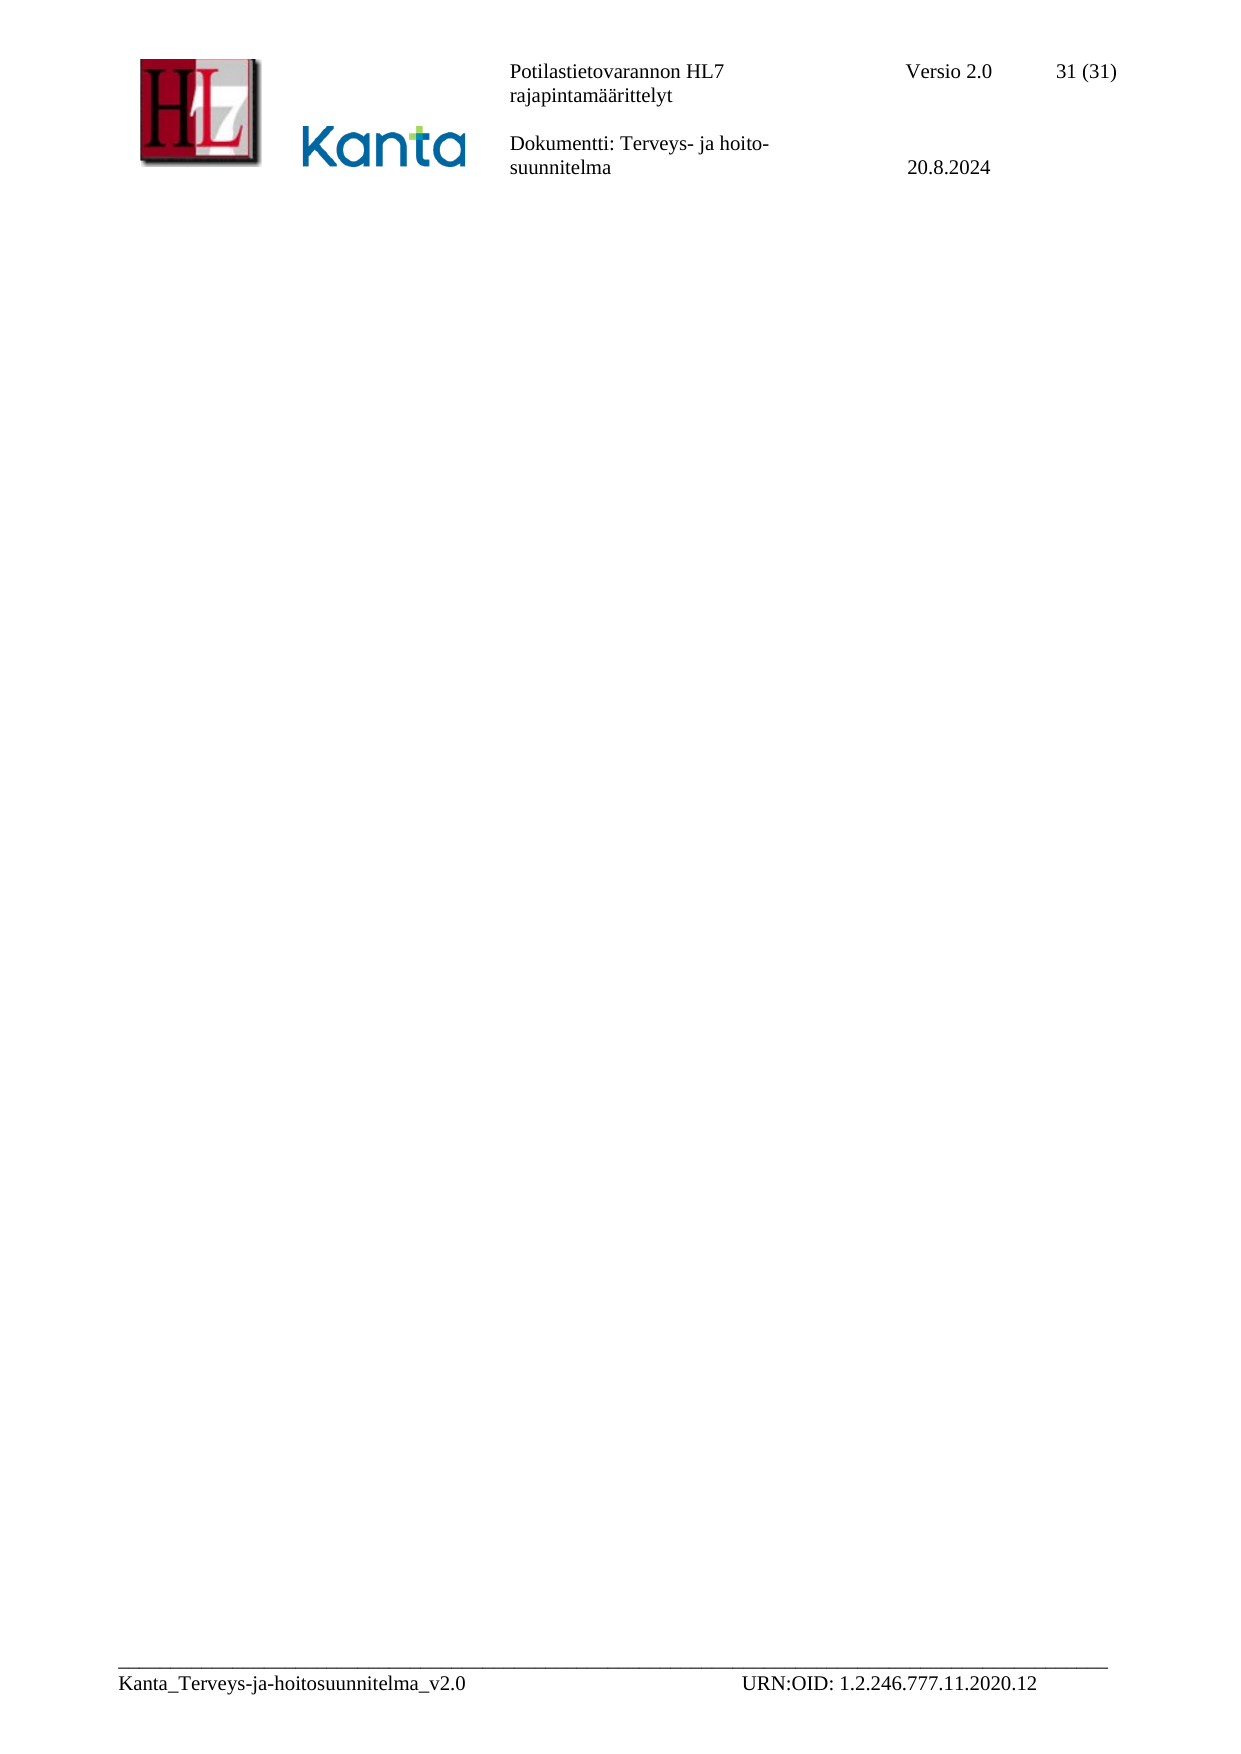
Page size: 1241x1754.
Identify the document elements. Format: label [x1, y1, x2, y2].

picture [302, 126, 466, 167]
picture [140, 59, 263, 167]
